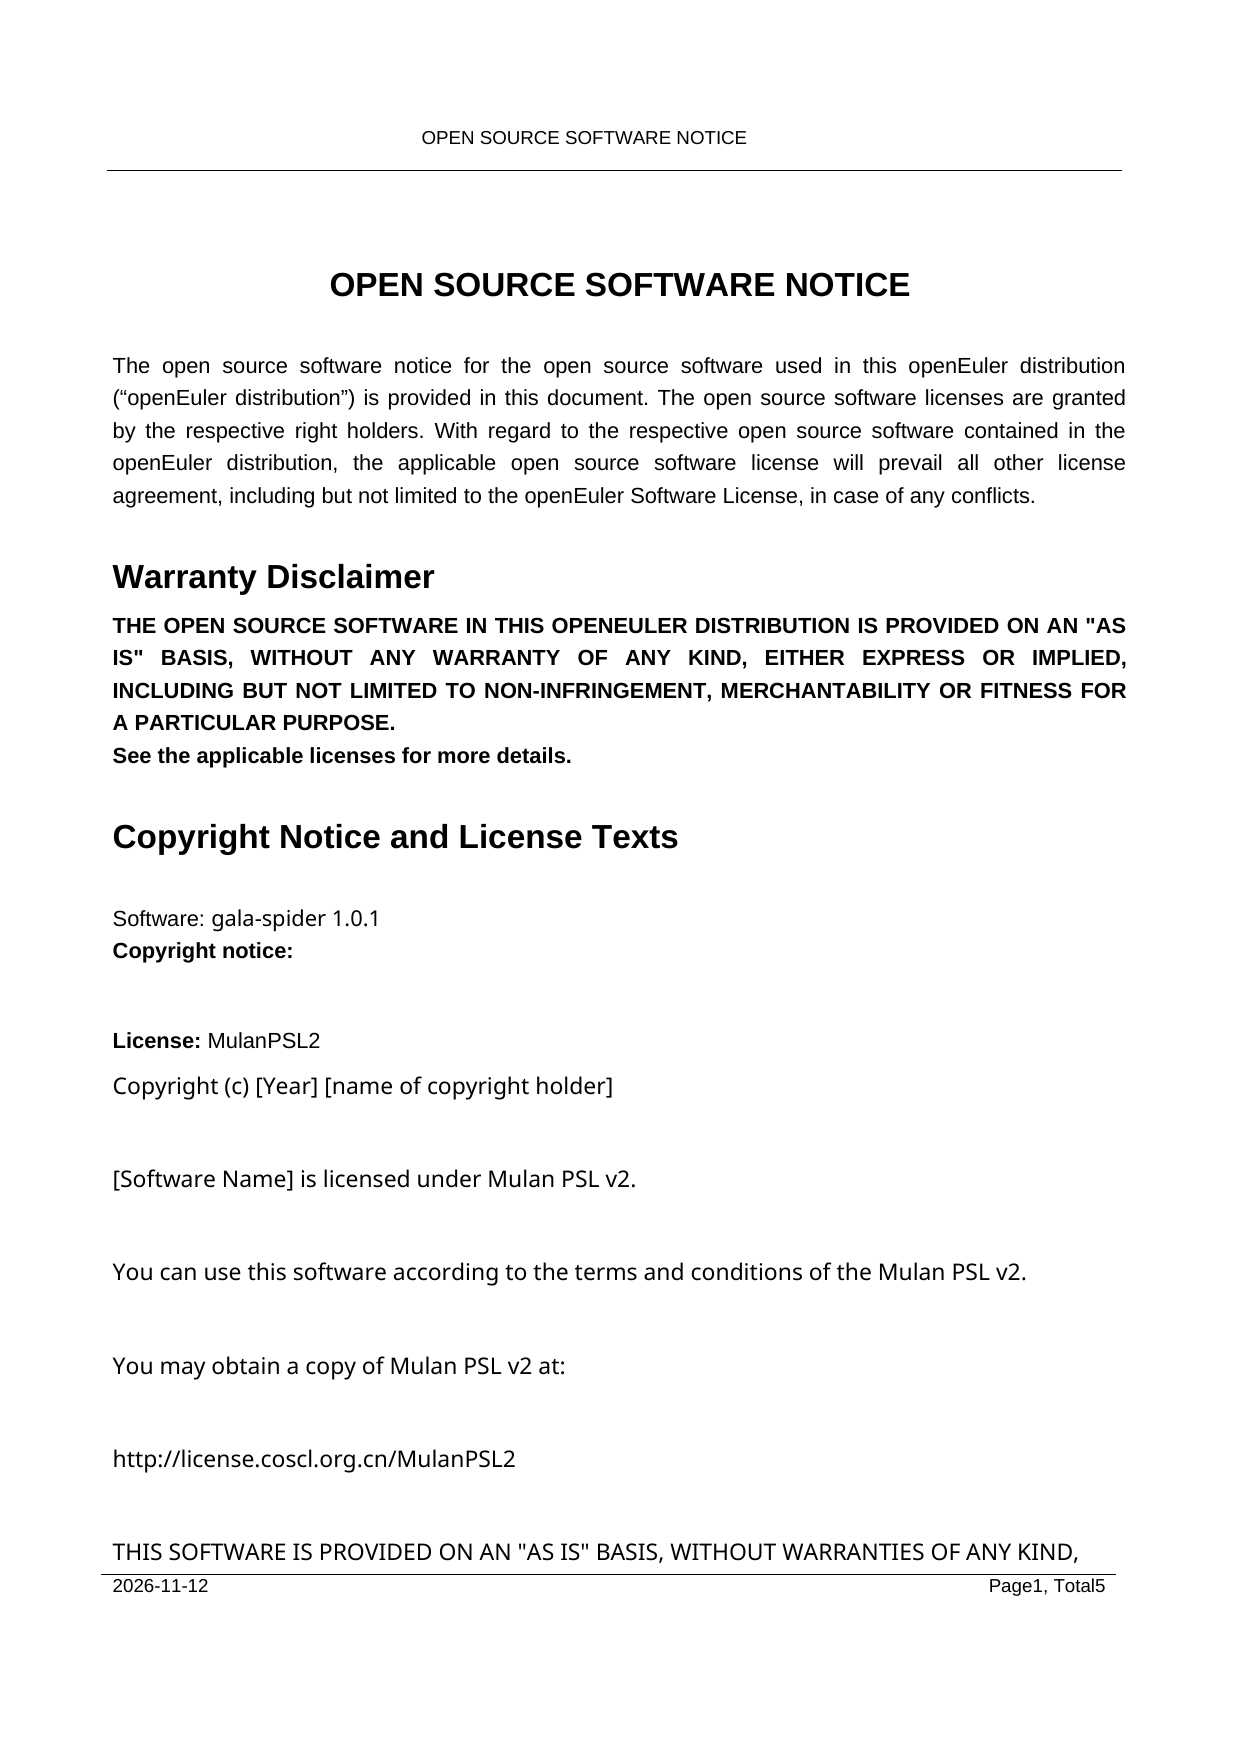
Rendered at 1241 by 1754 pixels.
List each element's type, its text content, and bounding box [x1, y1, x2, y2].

text Software: gala-spider 1.0.1 [112, 901, 1128, 934]
text OPEN SOURCE SOFTWARE NOTICE [112, 251, 1128, 316]
text You may obtain a copy of Mulan PSL v2 at: [112, 1349, 1128, 1381]
text The open source software notice for the open source software used in this openEuler distribution (“openEuler distribution”) is provided in this document. The open source software licenses are granted by the respective right holders. With regard to the respective open source software contained in the openEuler distribution, the applicable open source software license will prevail all other license agreement, including but not limited to the openEuler Software License, in case of any conflicts. [112, 349, 1128, 511]
text THIS SOFTWARE IS PROVIDED ON AN "AS IS" BASIS, WITHOUT WARRANTIES OF ANY KIND, [112, 1535, 1128, 1568]
text http://license.coscl.org.cn/MulanPSL2 [112, 1442, 1128, 1475]
text [Software Name] is licensed under Mulan PSL v2. [112, 1162, 1128, 1195]
text Copyright Notice and License Texts [112, 804, 1128, 869]
text License: MulanPSL2 [112, 1024, 1128, 1057]
text Copyright notice: [112, 934, 1128, 966]
text Warranty Disclaimer [112, 544, 1128, 609]
text You can use this software according to the terms and conditions of the Mulan PSL v2. [112, 1256, 1128, 1288]
text THE OPEN SOURCE SOFTWARE IN THIS OPENEULER DISTRIBUTION IS PROVIDED ON AN "AS IS" BASIS, WITHOUT ANY WARRANTY OF ANY KIND, EITHER EXPRESS OR IMPLIED, INCLUDING BUT NOT LIMITED TO NON-INFRINGEMENT, MERCHANTABILITY OR FITNESS FOR A PARTICULAR PURPOSE. See the applicable licenses for more details. [112, 609, 1128, 771]
text Copyright (c) [Year] [name of copyright holder] [112, 1069, 1128, 1102]
